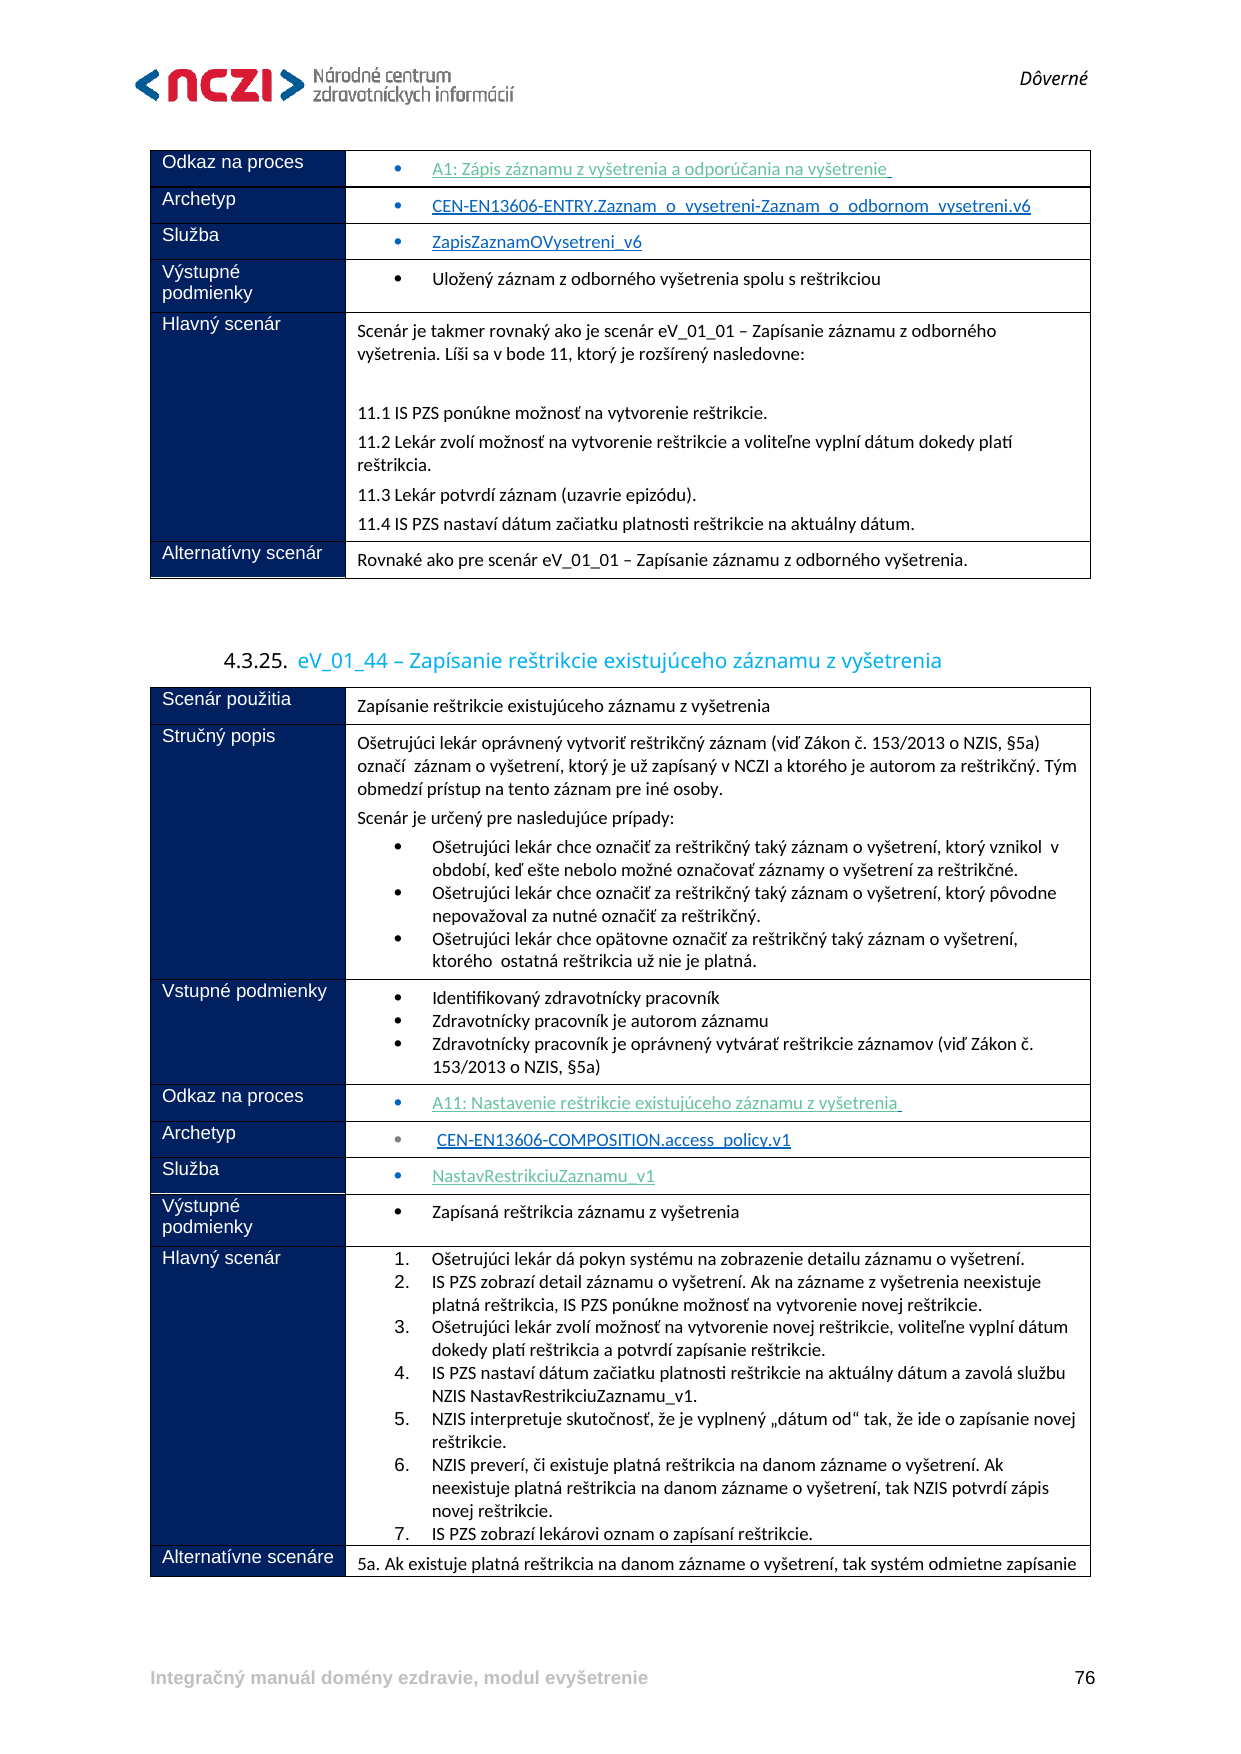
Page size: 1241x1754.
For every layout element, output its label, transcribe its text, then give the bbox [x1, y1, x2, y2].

table_cell A1: Zápis záznamu z vyšetrenia a odporúčania na vyšetrenie [346, 151, 1090, 186]
picture [123, 53, 526, 118]
table_header Scenár použitia [151, 688, 345, 724]
table_cell NastavRestrikciuZaznamu_v1 [346, 1158, 1090, 1193]
table_cell Ošetrujúci lekár dá pokyn systému na zobrazenie detailu záznamu o vyšetrení. IS PZS zobrazí detail záznamu o vyšetrení. Ak na zázname z vyšetrenia neexistuje platná reštrikcia, IS PZS ponúkne možnosť na vytvorenie novej reštrikcie. Ošetrujúci lekár zvolí možnosť na vytvorenie novej reštrikcie, voliteľne vyplní dátum dokedy platí reštrikcia a potvrdí zapísanie reštrikcie. IS PZS nastaví dátum začiatku platnosti reštrikcie na aktuálny dátum a zavolá službu NZIS NastavRestrikciuZaznamu_v1. NZIS interpretuje skutočnosť, že je vyplnený „dátum od“ tak, že ide o zapísanie novej reštrikcie. NZIS preverí, či existuje platná reštrikcia na danom zázname o vyšetrení. Ak neexistuje platná reštrikcia na danom zázname o vyšetrení, tak NZIS potvrdí zápis novej reštrikcie. IS PZS zobrazí lekárovi oznam o zapísaní reštrikcie. [346, 1247, 1090, 1545]
table_header Zapísanie reštrikcie existujúceho záznamu z vyšetrenia [346, 688, 1090, 724]
subtitle eV_01_44 – Zapísanie reštrikcie existujúceho záznamu z vyšetrenia [224, 646, 1090, 675]
table_cell Alternatívny scenár [151, 542, 345, 577]
table_cell Výstupné podmienky [151, 1195, 345, 1246]
table_cell Zapísaná reštrikcia záznamu z vyšetrenia [346, 1195, 1090, 1246]
table_cell Odkaz na proces [151, 1085, 345, 1121]
table_cell Archetyp [151, 188, 345, 223]
table_cell Rovnaké ako pre scenár eV_01_01 – Zapísanie záznamu z odborného vyšetrenia. [346, 542, 1090, 577]
table_cell Odkaz na proces [151, 151, 345, 186]
table_cell CEN-EN13606-ENTRY.Zaznam_o_vysetreni-Zaznam_o_odbornom_vysetreni.v6 [346, 188, 1090, 223]
table_cell Vstupné podmienky [151, 980, 345, 1084]
table_cell ZapisZaznamOVysetreni_v6 [346, 224, 1090, 259]
table_cell A11: Nastavenie reštrikcie existujúceho záznamu z vyšetrenia [346, 1085, 1090, 1121]
table_cell Hlavný scenár [151, 313, 345, 541]
table_cell Služba [151, 1158, 345, 1193]
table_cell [346, 1546, 1090, 1576]
table_cell CEN-EN13606-COMPOSITION.access_policy.v1 [346, 1122, 1090, 1157]
table_cell Archetyp [151, 1122, 345, 1157]
table_cell Hlavný scenár [151, 1247, 345, 1545]
table_cell Scenár je takmer rovnaký ako je scenár eV_01_01 – Zapísanie záznamu z odborného vyšetrenia. Líši sa v bode 11, ktorý je rozšírený nasledovne: 11.1 IS PZS ponúkne možnosť na vytvorenie reštrikcie. 11.2 Lekár zvolí možnosť na vytvorenie reštrikcie a voliteľne vyplní dátum dokedy platí reštrikcia. 11.3 Lekár potvrdí záznam (uzavrie epizódu). 11.4 IS PZS nastaví dátum začiatku platnosti reštrikcie na aktuálny dátum. [346, 313, 1090, 541]
table_cell Ošetrujúci lekár oprávnený vytvoriť reštrikčný záznam (viď Zákon č. 153/2013 o NZIS, §5a) označí záznam o vyšetrení, ktorý je už zapísaný v NCZI a ktorého je autorom za reštrikčný. Tým obmedzí prístup na tento záznam pre iné osoby. Scenár je určený pre nasledujúce prípady: Ošetrujúci lekár chce označiť za reštrikčný taký záznam o vyšetrení, ktorý vznikol v období, keď ešte nebolo možné označovať záznamy o vyšetrení za reštrikčné. Ošetrujúci lekár chce označiť za reštrikčný taký záznam o vyšetrení, ktorý pôvodne nepovažoval za nutné označiť za reštrikčný. Ošetrujúci lekár chce opätovne označiť za reštrikčný taký záznam o vyšetrení, ktorého ostatná reštrikcia už nie je platná. [346, 725, 1090, 979]
table_cell Identifikovaný zdravotnícky pracovník Zdravotnícky pracovník je autorom záznamu Zdravotnícky pracovník je oprávnený vytvárať reštrikcie záznamov (viď Zákon č. 153/2013 o NZIS, §5a) [346, 980, 1090, 1084]
table_cell Služba [151, 224, 345, 259]
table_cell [151, 1546, 345, 1576]
table_cell Stručný popis [151, 725, 345, 979]
table_cell Výstupné podmienky [151, 260, 345, 312]
table_cell Uložený záznam z odborného vyšetrenia spolu s reštrikciou [346, 260, 1090, 312]
